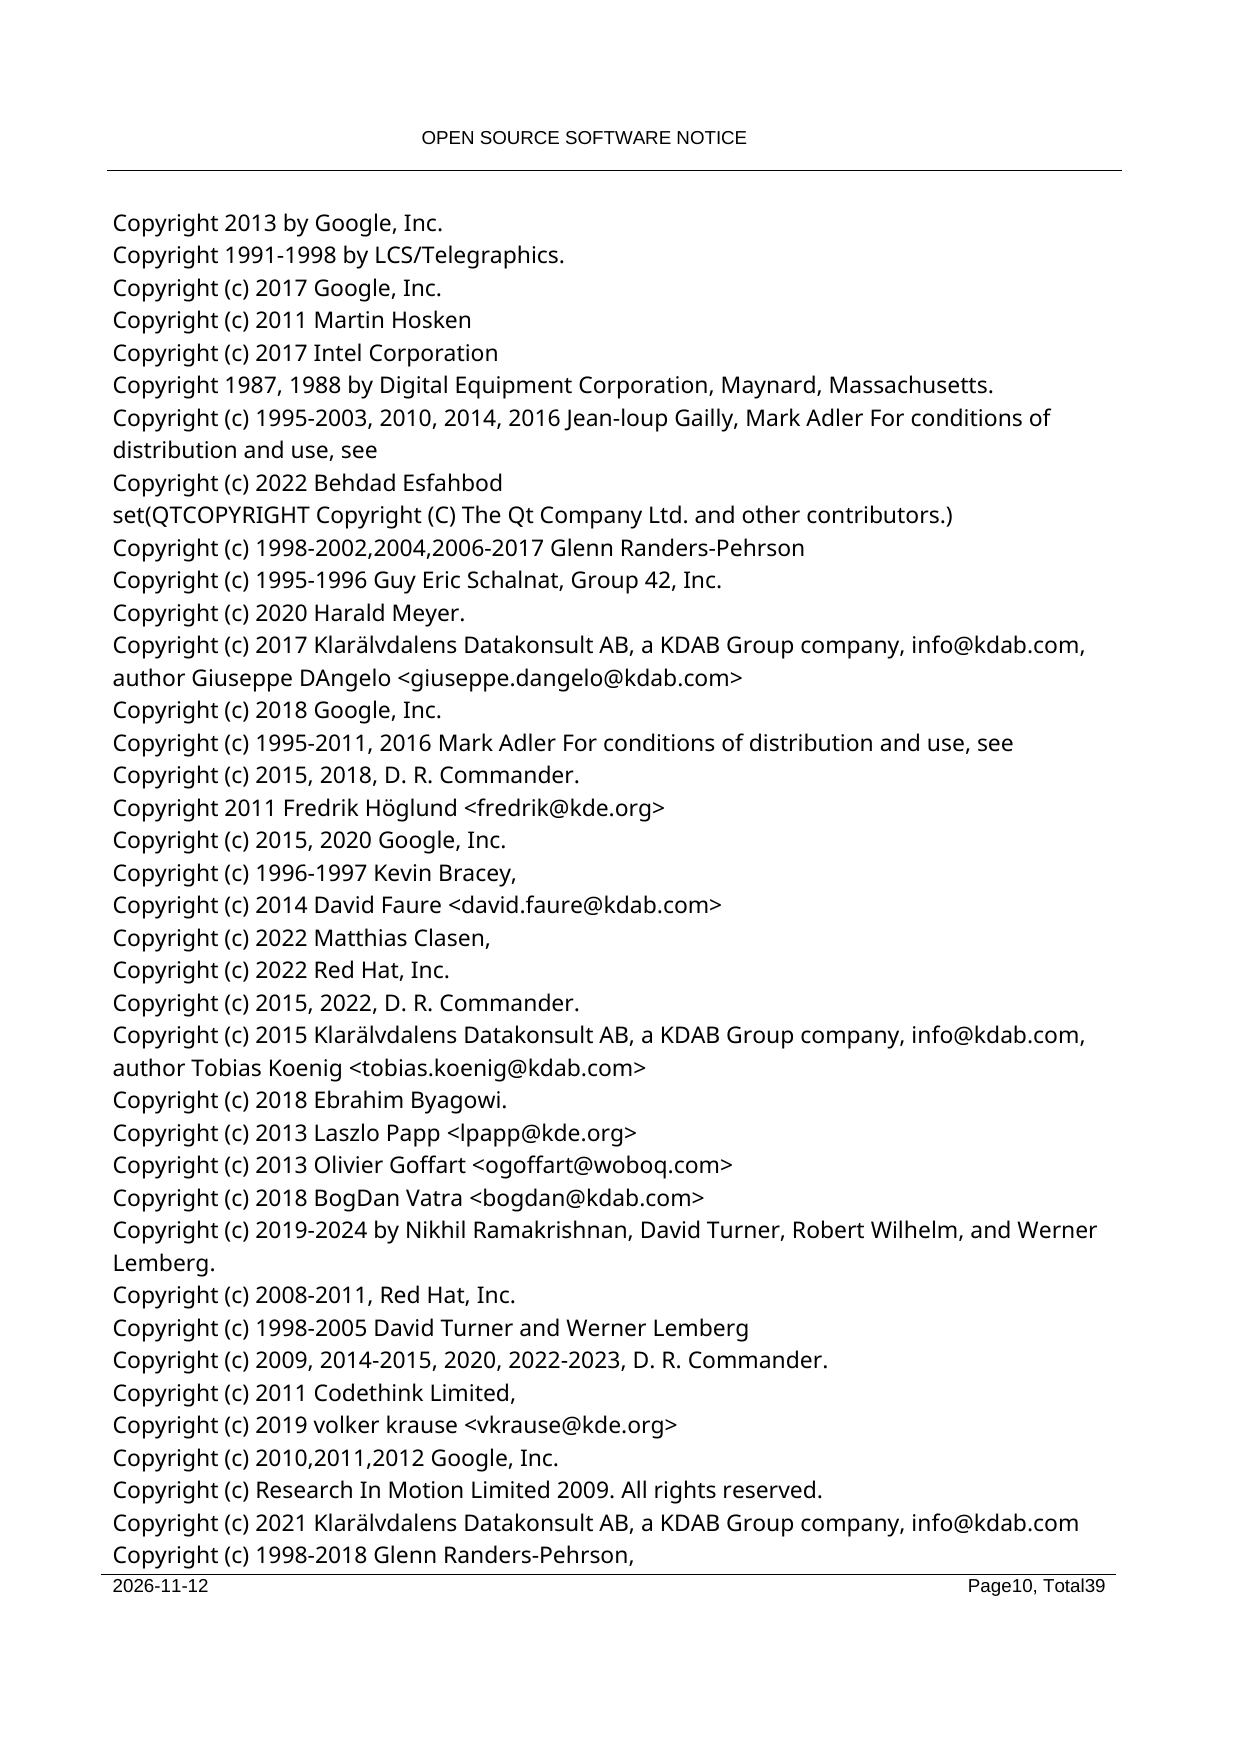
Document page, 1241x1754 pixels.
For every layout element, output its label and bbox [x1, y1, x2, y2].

text [112, 206, 1128, 1571]
